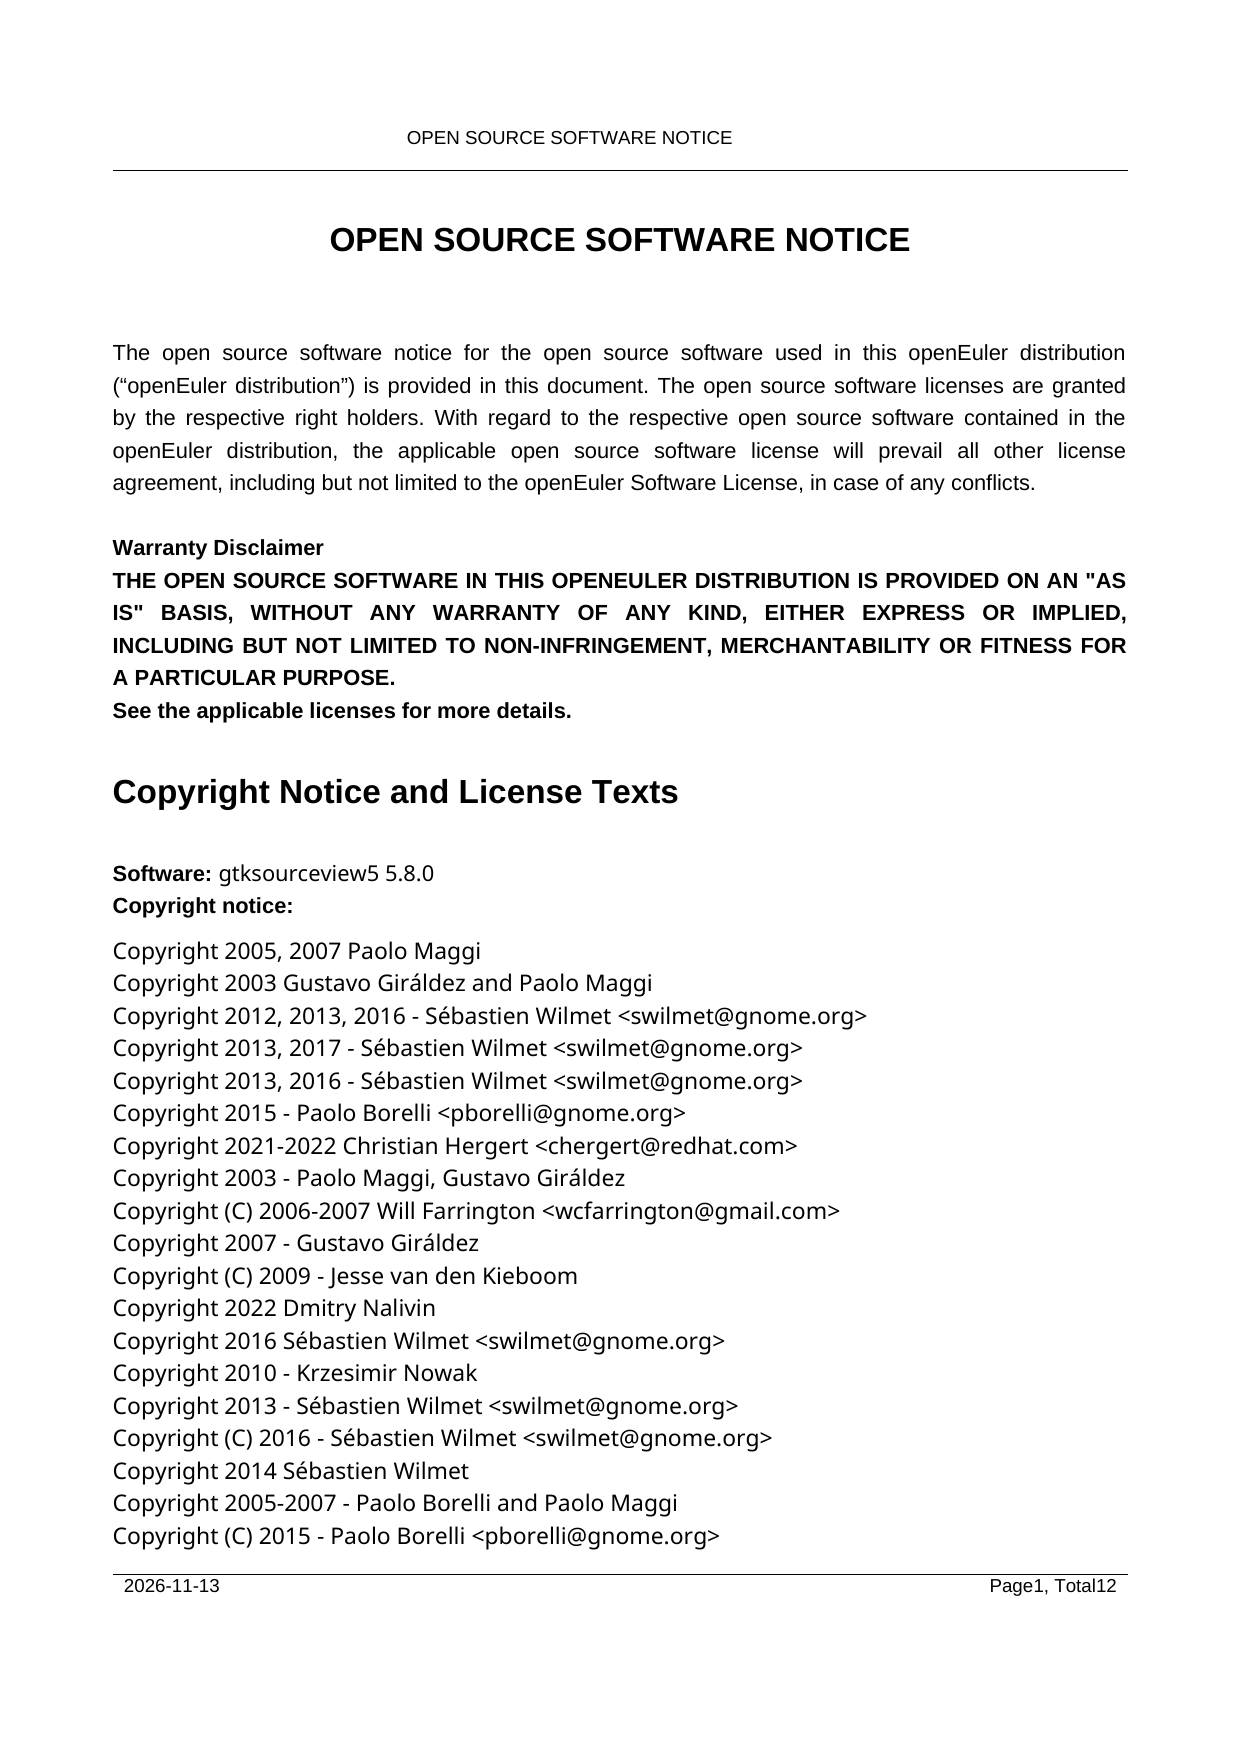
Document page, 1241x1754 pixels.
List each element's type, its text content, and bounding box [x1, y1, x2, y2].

text Copyright Notice and License Texts [112, 759, 1128, 824]
title Software: gtksourceview5 5.8.0 [112, 856, 1128, 889]
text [112, 934, 1128, 1551]
text The open source software notice for the open source software used in this openEuler distribution (“openEuler distribution”) is provided in this document. The open source software licenses are granted by the respective right holders. With regard to the respective open source software contained in the openEuler distribution, the applicable open source software license will prevail all other license agreement, including but not limited to the openEuler Software License, in case of any conflicts. [112, 336, 1128, 499]
text OPEN SOURCE SOFTWARE NOTICE [112, 206, 1128, 271]
text Warranty Disclaimer [112, 531, 1128, 564]
text Copyright notice: [112, 889, 1128, 921]
text THE OPEN SOURCE SOFTWARE IN THIS OPENEULER DISTRIBUTION IS PROVIDED ON AN "AS IS" BASIS, WITHOUT ANY WARRANTY OF ANY KIND, EITHER EXPRESS OR IMPLIED, INCLUDING BUT NOT LIMITED TO NON-INFRINGEMENT, MERCHANTABILITY OR FITNESS FOR A PARTICULAR PURPOSE. See the applicable licenses for more details. [112, 564, 1128, 726]
